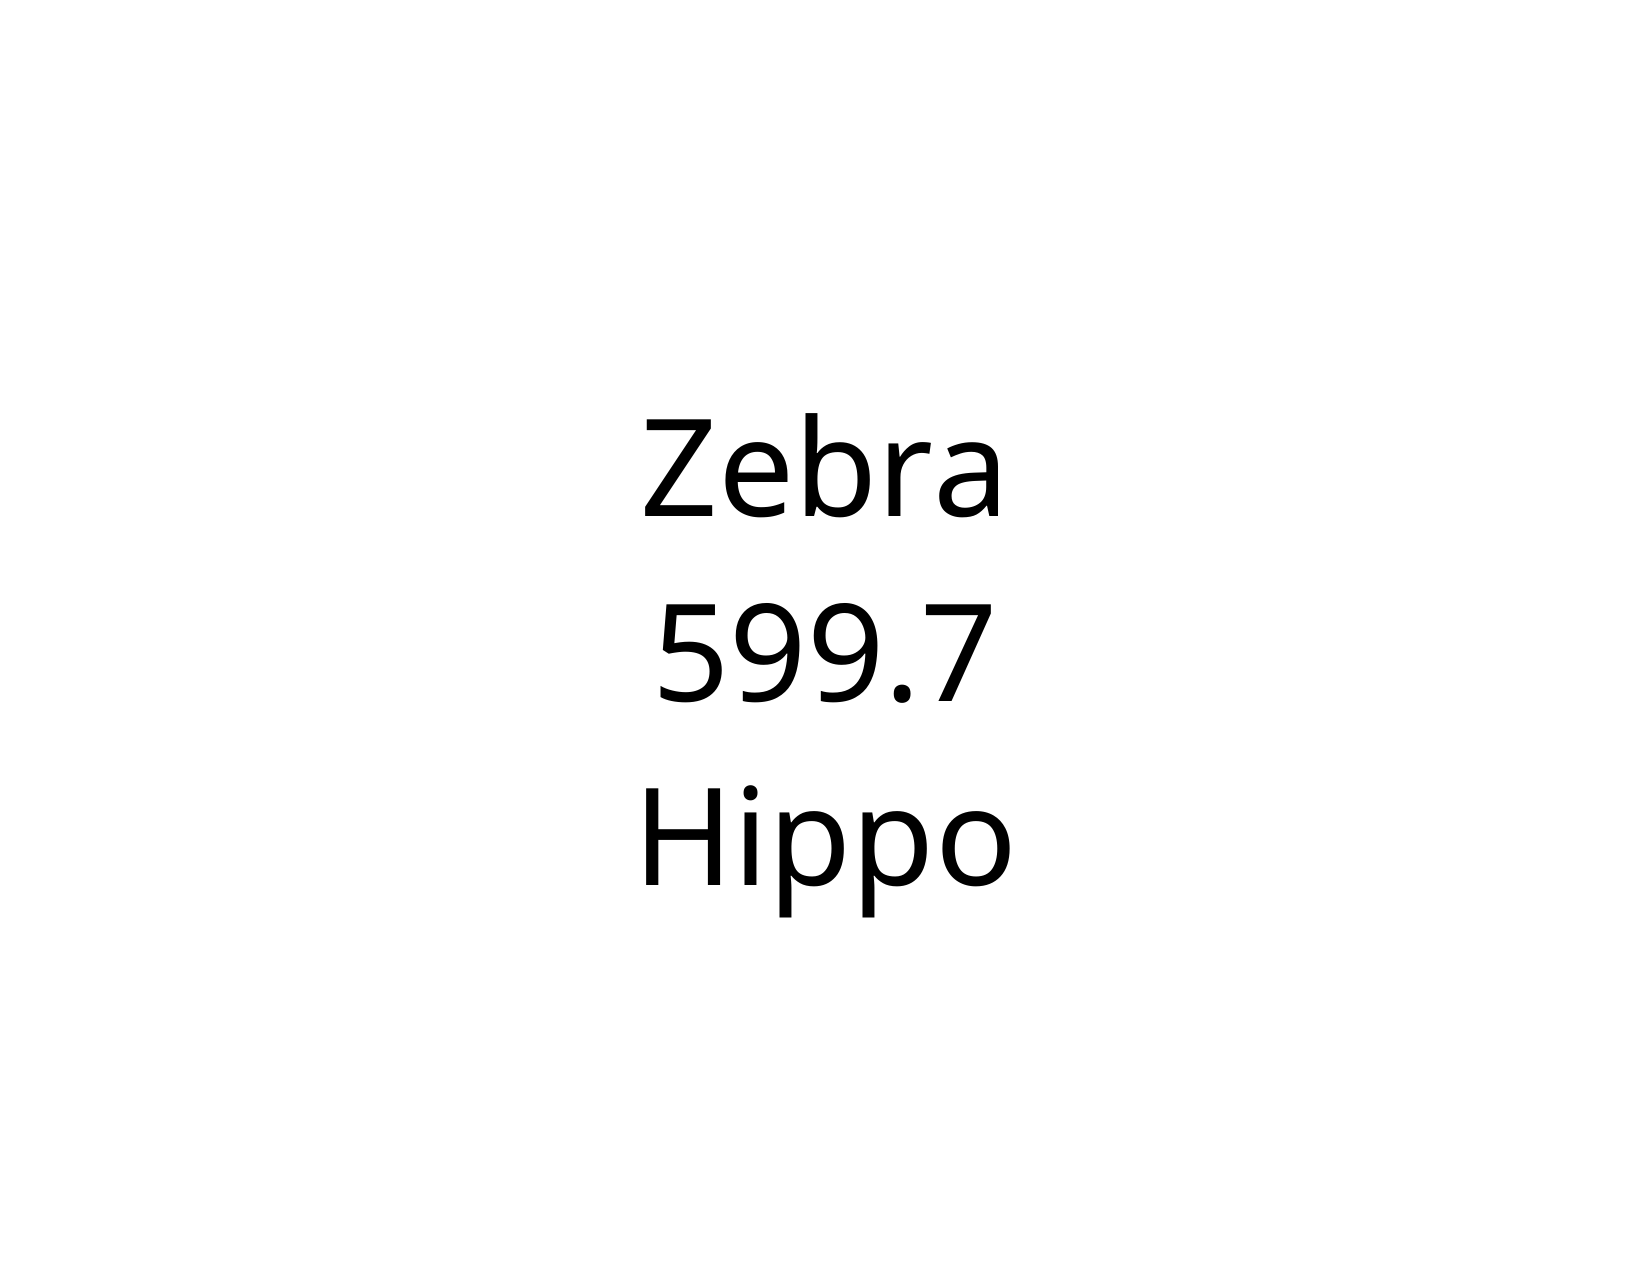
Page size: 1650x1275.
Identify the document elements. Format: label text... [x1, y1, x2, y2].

text Zebra [150, 372, 1500, 556]
text Hippo [150, 741, 1500, 925]
text 599.7 [150, 556, 1500, 741]
